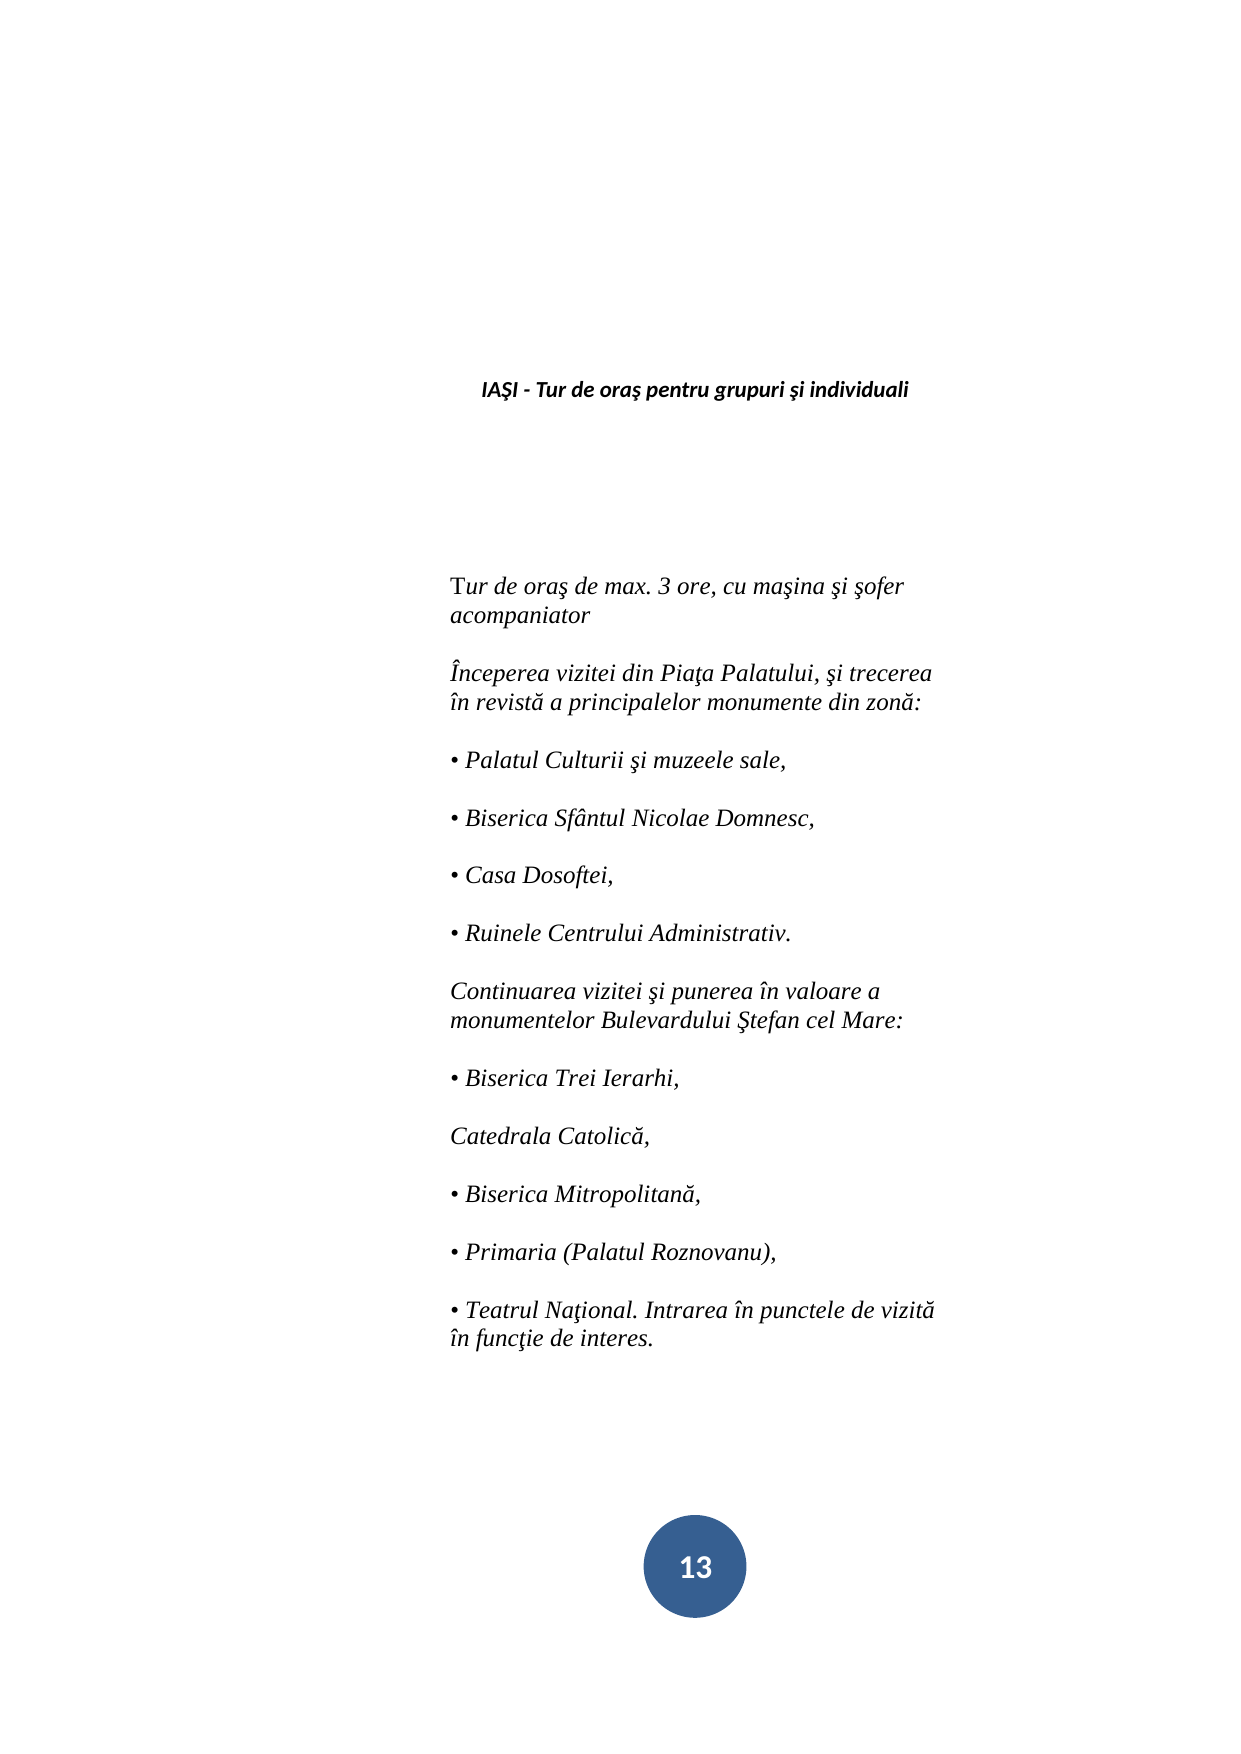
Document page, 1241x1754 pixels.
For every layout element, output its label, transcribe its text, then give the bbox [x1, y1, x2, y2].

text Tur de oraş de max. 3 ore, cu maşina şi şofer acompaniator [450, 571, 940, 629]
text • Biserica Sfântul Nicolae Domnesc, [450, 803, 940, 831]
text Începerea vizitei din Piaţa Palatului, şi trecerea în revistă a principalelor monumente din zonă: [450, 658, 940, 716]
text • Primaria (Palatul Roznovanu), [450, 1237, 940, 1266]
text • Biserica Trei Ierarhi, [450, 1063, 940, 1092]
text Continuarea vizitei şi punerea în valoare a monumentelor Bulevardului Ştefan cel Mare: [450, 976, 940, 1034]
text • Ruinele Centrului Administrativ. [450, 918, 940, 947]
text • Casa Dosoftei, [450, 861, 940, 889]
text • Biserica Mitropolitană, [450, 1179, 940, 1208]
text • Teatrul Naţional. Intrarea în punctele de vizită în funcţie de interes. [450, 1295, 940, 1352]
text • Palatul Culturii şi muzeele sale, [450, 745, 940, 773]
text Catedrala Catolică, [450, 1121, 940, 1150]
text IAŞI - Tur de oraş pentru grupuri şi individuali [450, 375, 940, 403]
